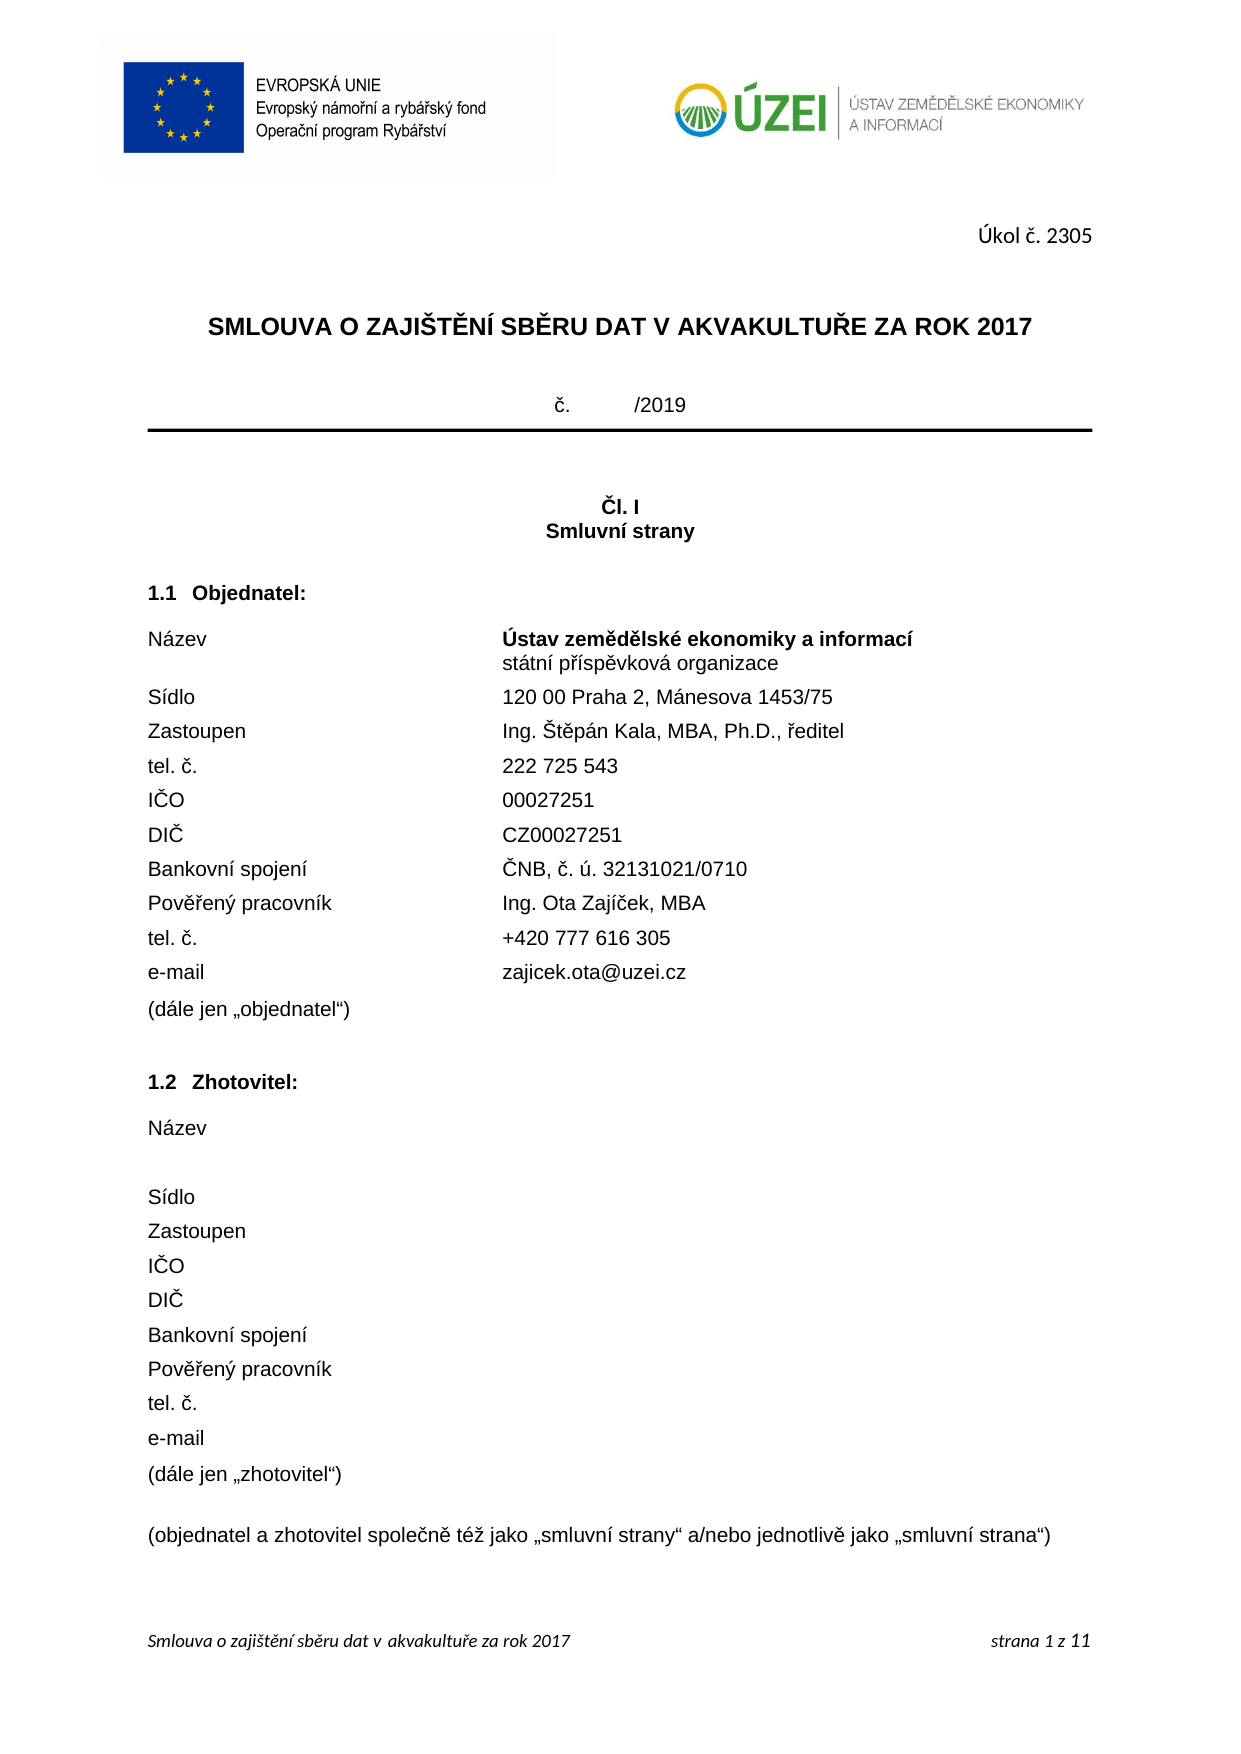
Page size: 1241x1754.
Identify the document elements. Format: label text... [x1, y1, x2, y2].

picture [666, 73, 1093, 146]
text Sídlo 120 00 Praha 2, Mánesova 1453/75 [148, 685, 1093, 709]
text tel. č. +420 777 616 305 [148, 926, 1093, 949]
text DIČ [148, 1288, 1093, 1312]
text tel. č. [148, 1391, 1093, 1415]
text (dále jen „objednatel“) [148, 996, 1093, 1020]
text Pověřený pracovník Ing. Ota Zajíček, MBA [148, 891, 1093, 915]
text Název Ústav zemědělské ekonomiky a informací [148, 627, 1093, 651]
text Sídlo [148, 1185, 1093, 1209]
text 1.1 Objednatel: [148, 580, 1093, 604]
text Úkol č. 2305 [148, 222, 1093, 249]
text č. /2019 [148, 393, 1093, 417]
text Smluvní strany [148, 519, 1093, 543]
text e-mail [148, 1426, 1093, 1449]
text Bankovní spojení [148, 1322, 1093, 1346]
text Zastoupen Ing. Štěpán Kala, MBA, Ph.D., ředitel [148, 719, 1093, 743]
text Čl. I [148, 495, 1093, 519]
text státní příspěvková organizace [148, 651, 1093, 674]
text Zastoupen [148, 1219, 1093, 1243]
text IČO 00027251 [148, 788, 1093, 812]
text Název [148, 1116, 1093, 1140]
text SMLOUVA O ZAJIŠTĚNÍ SBĚRU DAT V AKVAKULTUŘE ZA ROK 2017 [148, 312, 1093, 341]
text tel. č. 222 725 543 [148, 754, 1093, 778]
text (dále jen „zhotovitel“) [148, 1462, 1093, 1486]
text DIČ CZ00027251 [148, 822, 1093, 846]
text Bankovní spojení ČNB, č. ú. 32131021/0710 [148, 857, 1093, 881]
text (objednatel a zhotovitel společně též jako „smluvní strany“ a/nebo jednotlivě jako „smluvní strana“) [148, 1523, 1093, 1547]
text 1.2 Zhotovitel: [148, 1070, 1093, 1094]
text Pověřený pracovník [148, 1357, 1093, 1381]
text IČO [148, 1254, 1093, 1278]
text e-mail zajicek.ota@uzei.cz [148, 960, 1093, 984]
picture [97, 32, 557, 180]
